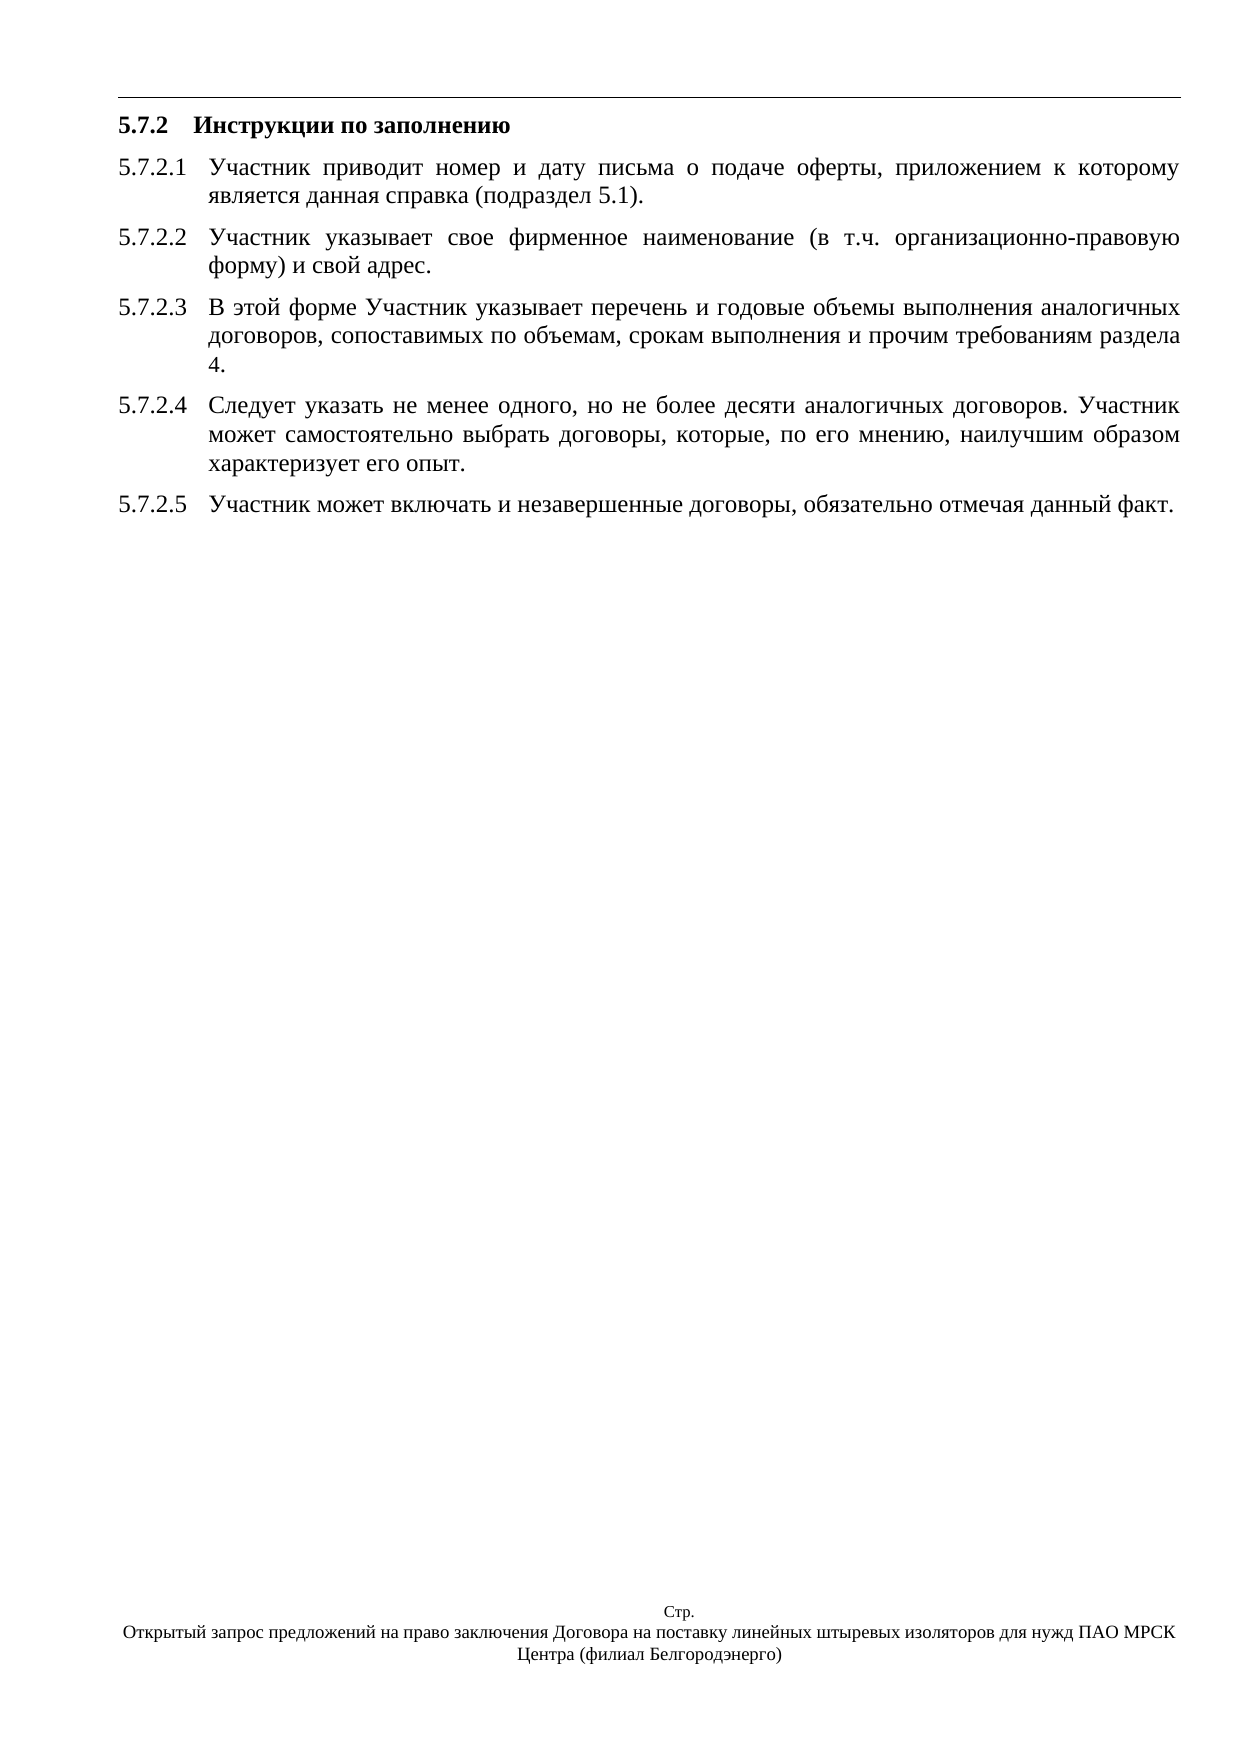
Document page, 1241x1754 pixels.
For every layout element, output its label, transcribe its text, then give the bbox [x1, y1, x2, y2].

subtitle Инструкции по заполнению [118, 111, 1181, 139]
list Участник указывает свое фирменное наименование (в т.ч. организационно-правовую форму) и свой адрес. [118, 222, 1181, 279]
list Следует указать не менее одного, но не более десяти аналогичных договоров. Участник может самостоятельно выбрать договоры, которые, по его мнению, наилучшим образом характеризует его опыт. [118, 391, 1181, 477]
list Участник может включать и незавершенные договоры, обязательно отмечая данный факт. [118, 489, 1181, 518]
